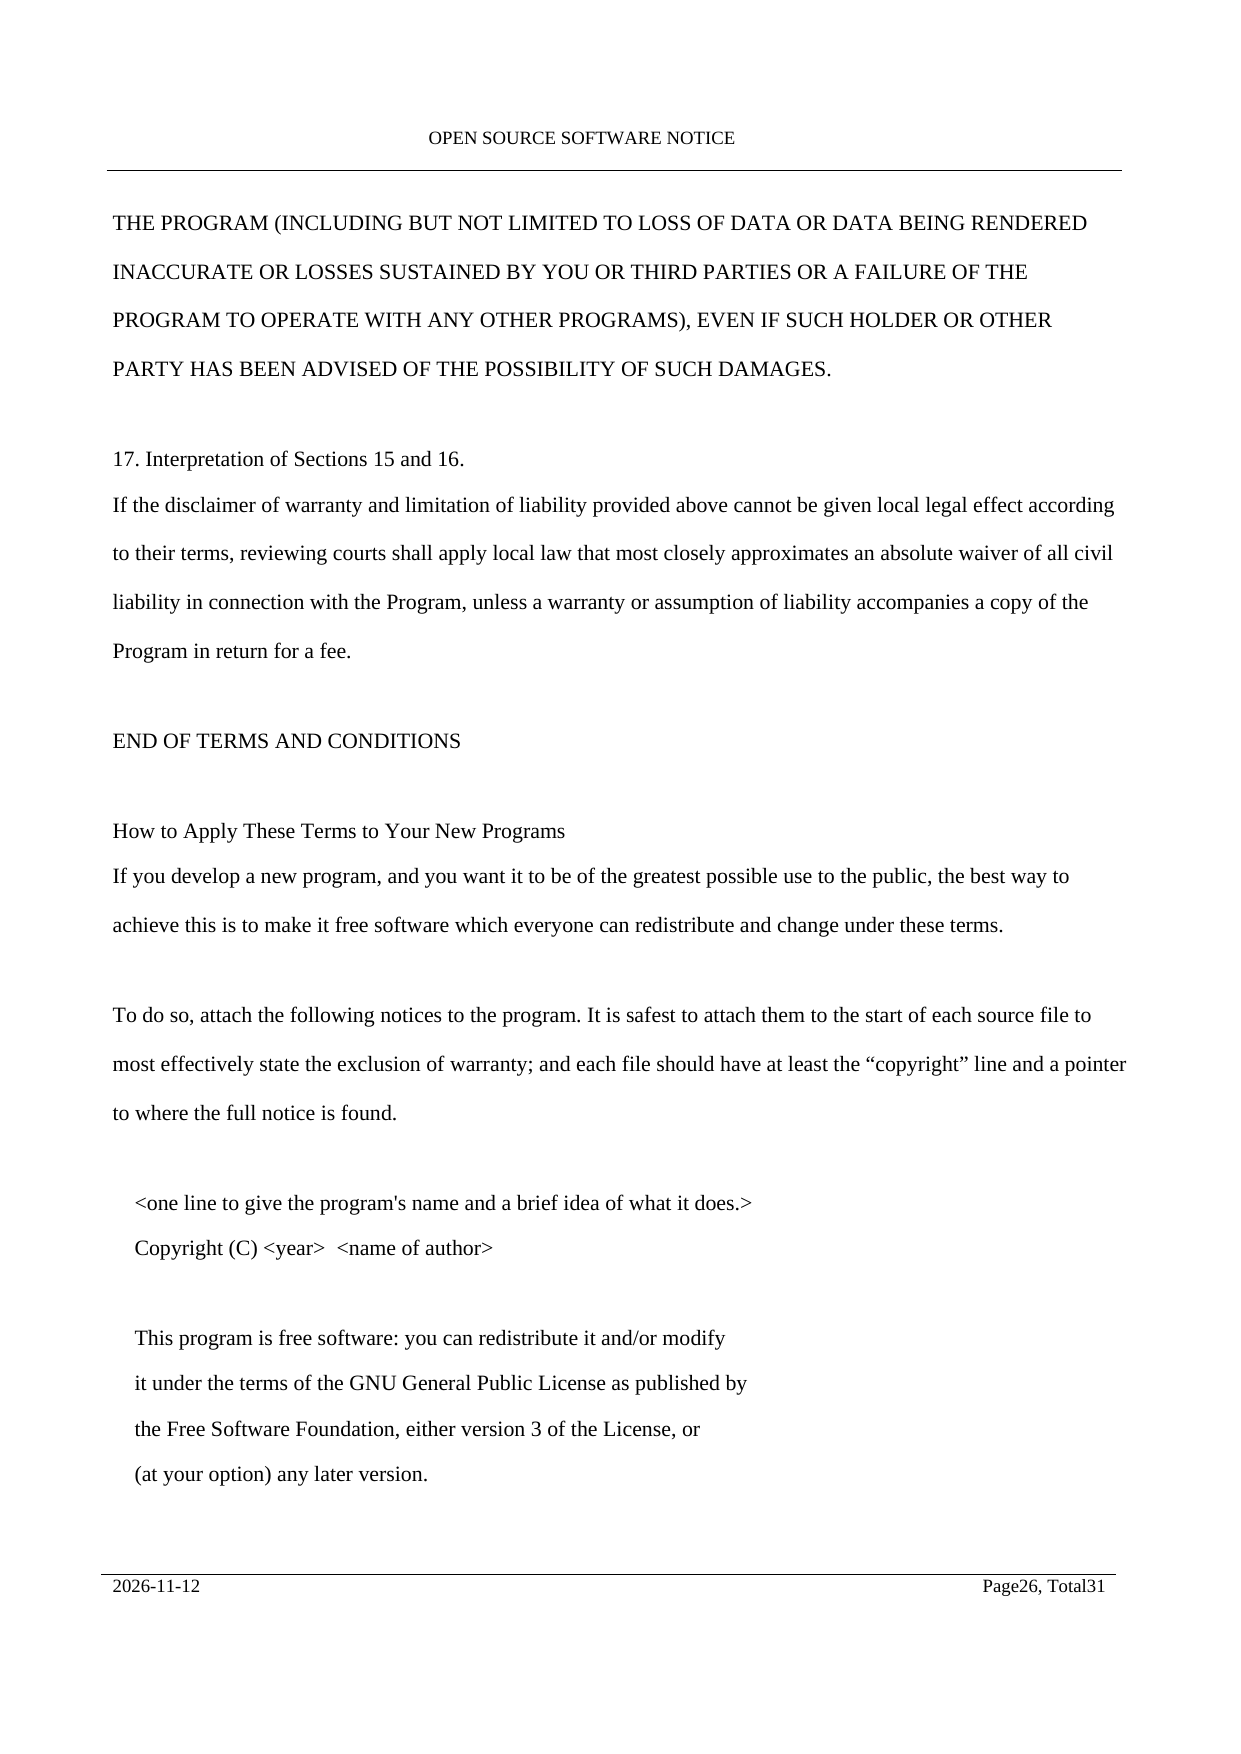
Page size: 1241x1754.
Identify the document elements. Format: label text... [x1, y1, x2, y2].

text Copyright (C) <year> <name of author> [112, 1231, 1128, 1264]
text it under the terms of the GNU General Public License as published by [112, 1367, 1128, 1399]
text If the disclaimer of warranty and limitation of liability provided above cannot be given local legal effect according to their terms, reviewing courts shall apply local law that most closely approximates an absolute waiver of all civil liability in connection with the Program, unless a warranty or assumption of liability accompanies a copy of the Program in return for a fee. [112, 488, 1128, 667]
text To do so, attach the following notices to the program. It is safest to attach them to the start of each source file to most effectively state the exclusion of warranty; and each file should have at least the “copyright” line and a pointer to where the full notice is found. [112, 999, 1128, 1129]
text 17. Interpretation of Sections 15 and 16. [112, 443, 1128, 475]
text This program is free software: you can redistribute it and/or modify [112, 1322, 1128, 1354]
text (at your option) any later version. [112, 1457, 1128, 1489]
text END OF TERMS AND CONDITIONS [112, 724, 1128, 757]
text How to Apply These Terms to Your New Programs [112, 814, 1128, 847]
text the Free Software Foundation, either version 3 of the License, or [112, 1412, 1128, 1444]
text <one line to give the program's name and a brief idea of what it does.> [112, 1186, 1128, 1219]
text If you develop a new program, and you want it to be of the greatest possible use to the public, the best way to achieve this is to make it free software which everyone can redistribute and change under these terms. [112, 860, 1128, 941]
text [112, 206, 1128, 385]
